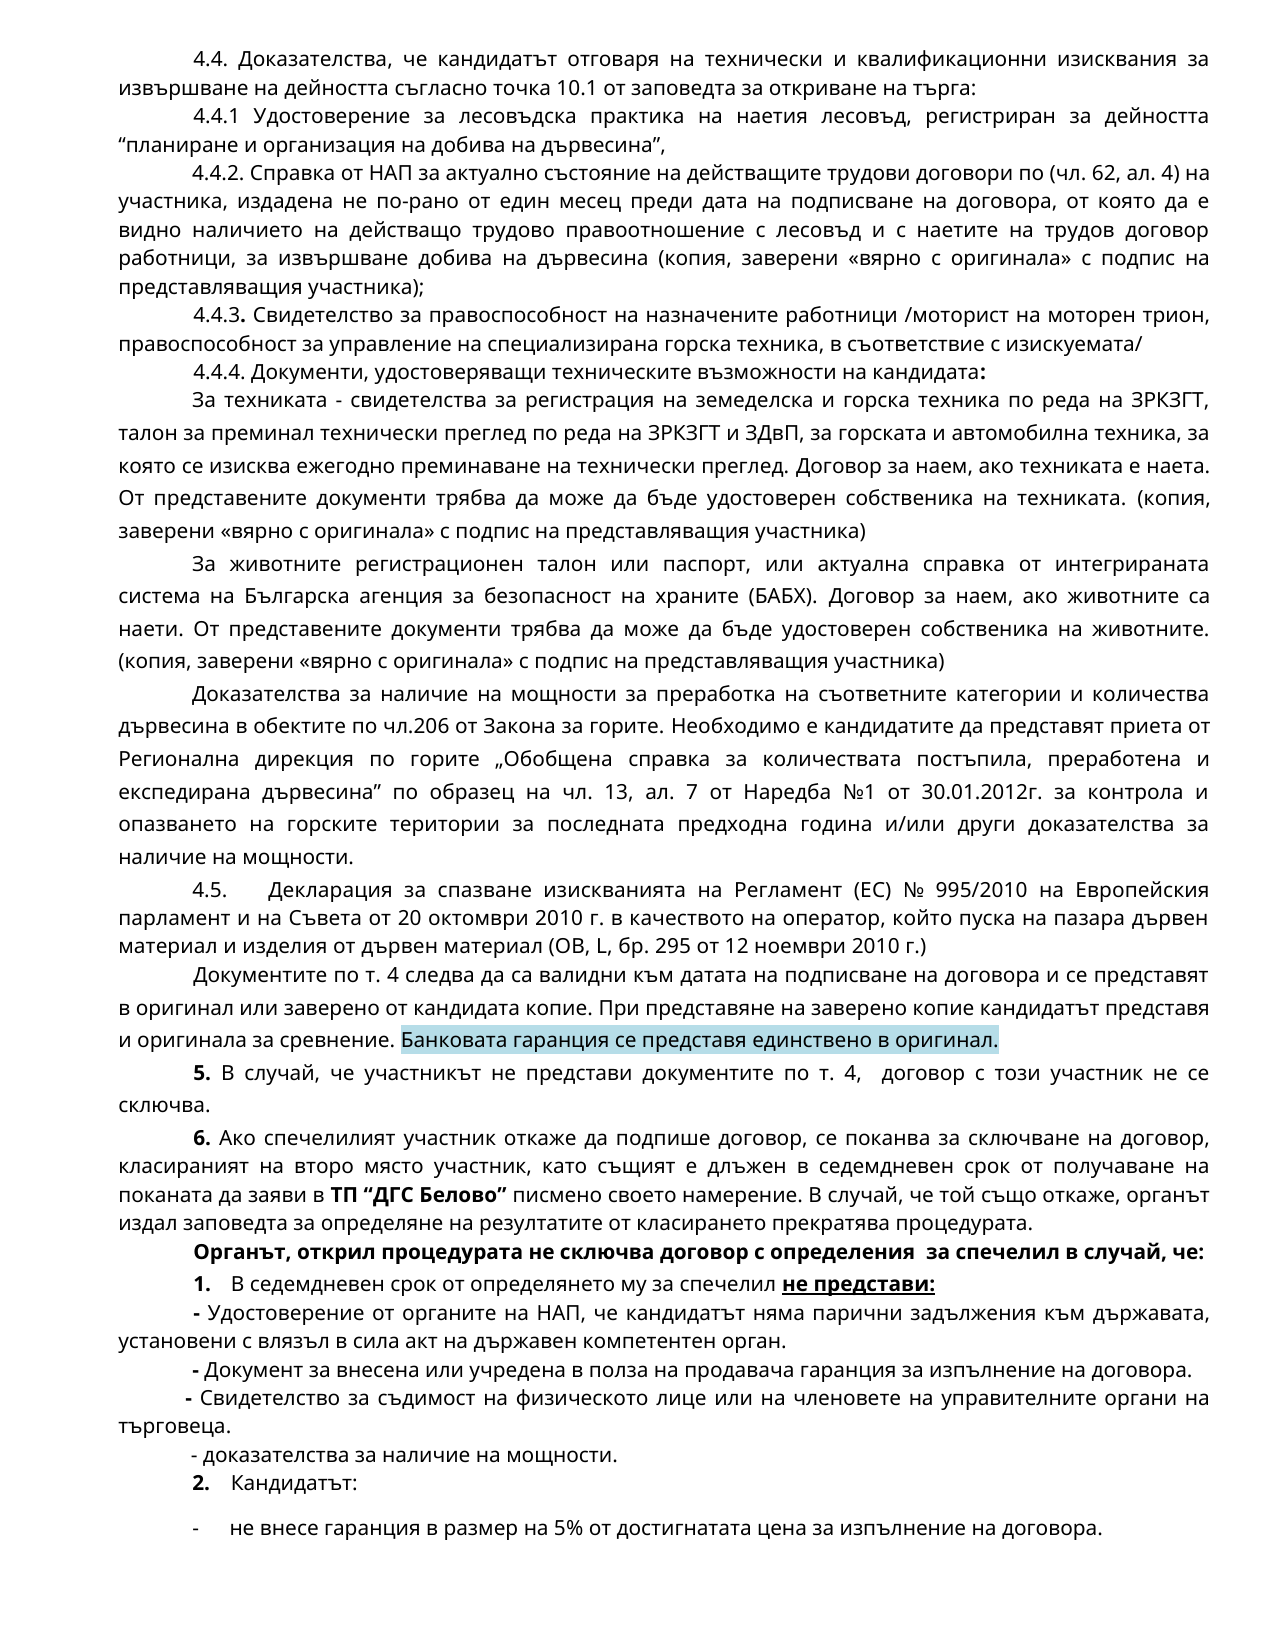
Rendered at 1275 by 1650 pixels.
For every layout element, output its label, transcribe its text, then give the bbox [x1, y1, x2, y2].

text - доказателства за наличие на мощности. [118, 1440, 1211, 1468]
text 6. Ако спечелилият участник откаже да подпише договор, се поканва за сключване на договор, класираният на второ място участник, като същият е длъжен в седемдневен срок от получаванe на поканата да заяви в ТП “ДГС Белово” писмено своето намерение. В случай, че той също откаже, органът издал заповедта за определяне на резултатите от класирането прекратява процедурата. [118, 1123, 1211, 1237]
text Органът, открил процедурата не сключва договор с определения за спечелил в случай, че: [193, 1237, 1211, 1265]
text - Удостоверение от органите на НАП, че кандидатът няма парични задължения към държавата, установени с влязъл в сила акт на държавен компетентен орган. [118, 1298, 1211, 1355]
title 4.4.4. Документи, удостоверяващи техническите възможности на кандидата: [118, 357, 1211, 386]
text - Свидетелство за съдимост на физическото лице или на членовете на управителните органи на търговеца. [118, 1383, 1211, 1440]
title 4.4.1 Удостоверение за лесовъдска практика на наетия лесовъд, регистриран за дейността “планиране и организация на добива на дървесина”, [118, 101, 1211, 158]
text Документите по т. 4 следва да са валидни към датата на подписване на договора и се представят в оригинал или заверено от кандидата копие. При представяне на заверено копие кандидатът представя и оригинала за сревнение. Банковата гаранция се представя единствено в оригинал. [118, 960, 1211, 1054]
title 4.4.2. Справка от НАП за актуално състояние на действащите трудови договори по (чл. 62, ал. 4) на участника, издадена не по-рано от един месец преди дата на подписване на договора, от която да е видно наличието на действащо трудово правоотношение с лесовъд и с наетите на трудов договор работници, за извършване добива на дървесина (копия, заверени «вярно с оригинала» с подпис на представляващия участника); [118, 158, 1211, 300]
text За животните регистрационен талон или паспорт, или актуална справка от интегрираната система на Българска агенция за безопасност на храните (БАБХ). Договор за наем, ако животните са наети. От представените документи трябва да може да бъде удостоверен собственика на животните. (копия, заверени «вярно с оригинала» с подпис на представляващия участника) [118, 549, 1211, 675]
list В седемдневен срок от определянето му за спечелил не представи: [193, 1269, 1211, 1298]
text - Документ за внесена или учредена в полза на продавача гаранция за изпълнение на договора. [118, 1355, 1211, 1383]
list Кандидатът: [118, 1468, 1229, 1497]
text 5. В случай, че участникът не представи документите по т. 4, договор с този участник не се сключва. [118, 1058, 1211, 1119]
list не внесе гаранция в размер на 5% от достигнатата цена за изпълнение на договора. [118, 1513, 1229, 1542]
list Декларация за спазване изискванията на Регламент (ЕС) № 995/2010 на Европейския парламент и на Съвета от 20 октомври 2010 г. в качеството на оператор, който пуска на пазара дървен материал и изделия от дървен материал (OB, L, бр. 295 от 12 ноември 2010 г.) [118, 875, 1211, 960]
title 4.4. Доказателства, че кандидатът отговаря на технически и квалификационни изисквания за извършване на дейността съгласно точка 10.1 от заповедта за откриване на търга: [118, 44, 1211, 101]
text Доказателства за наличие на мощности за преработка на съответните категории и количества дървесина в обектите по чл.206 от Закона за горите. Необходимо е кандидатите да представят приета от Регионална дирекция по горите „Обобщена справка за количествата постъпила, преработена и експедирана дървесина” по образец на чл. 13, ал. 7 от Наредба №1 от 30.01.2012г. за контрола и опазването на горските територии за последната предходна година и/или други доказателства за наличие на мощности. [118, 679, 1211, 871]
title 4.4.3. Свидетелство за правоспособност на назначените работници /моторист на моторен трион, правоспособност за управление на специализирана горска техника, в съответствие с изискуемата/ [118, 300, 1211, 357]
subtitle За техниката - свидетелства за регистрация на земеделска и горска техника по реда на ЗРКЗГТ, талон за преминал технически преглед по реда на ЗРКЗГТ и ЗДвП, за горската и автомобилна техника, за която се изисква ежегодно преминаване на технически преглед. Договор за наем, ако техниката е наета. От представените документи трябва да може да бъде удостоверен собственика на техниката. (копия, заверени «вярно с оригинала» с подпис на представляващия участника) [118, 386, 1211, 544]
